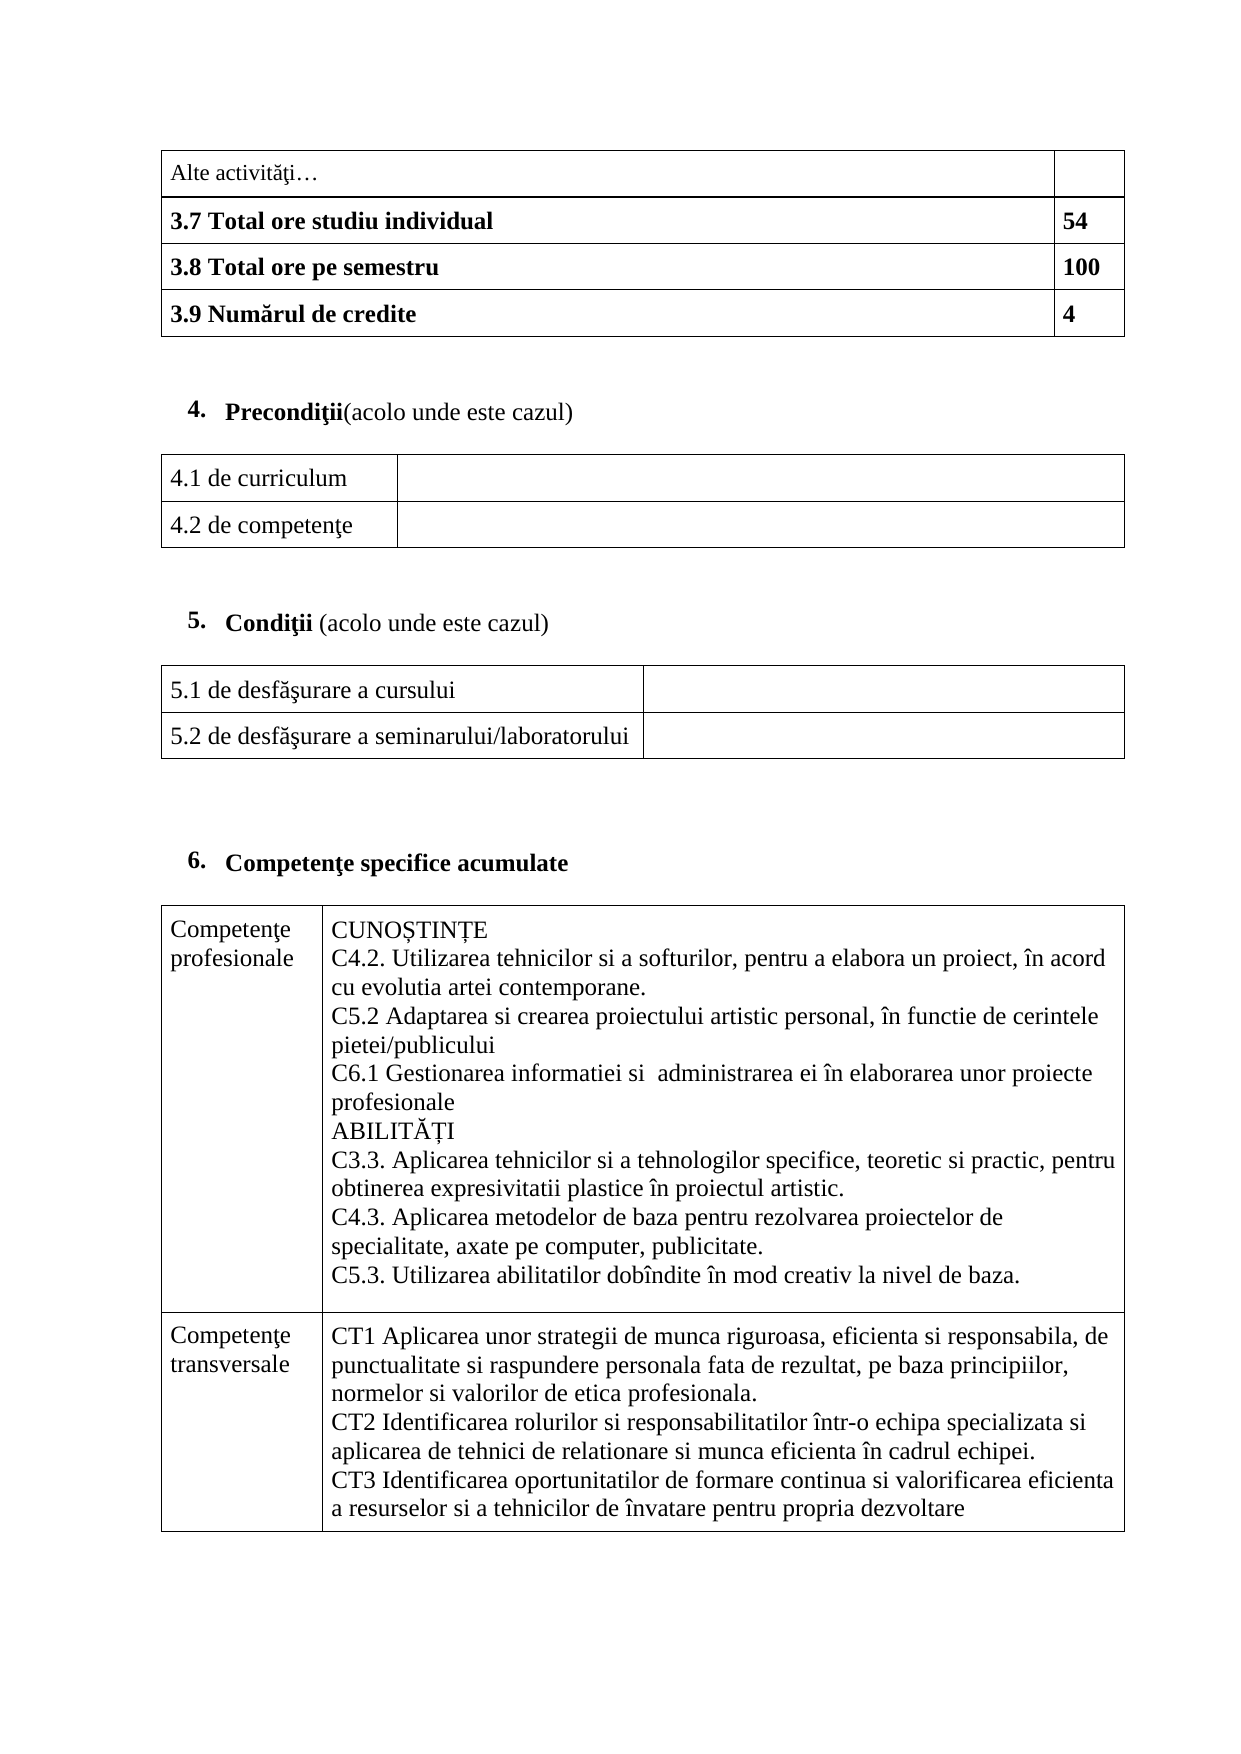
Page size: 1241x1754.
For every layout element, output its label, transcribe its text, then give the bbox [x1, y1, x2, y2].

table_cell [644, 713, 1124, 758]
table_header 5.1 de desfăşurare a cursului [162, 666, 643, 712]
table_header CUNOȘTINȚE C4.2. Utilizarea tehnicilor si a softurilor, pentru a elabora un proiect, în acord cu evolutia artei contemporane. C5.2 Adaptarea si crearea proiectului artistic personal, în functie de cerintele pietei/publicului C6.1 Gestionarea informatiei si administrarea ei în elaborarea unor proiecte profesionale ABILITĂȚI C3.3. Aplicarea tehnicilor si a tehnologilor specifice, teoretic si practic, pentru obtinerea expresivitatii plastice în proiectul artistic. C4.3. Aplicarea metodelor de baza pentru rezolvarea proiectelor de specialitate, axate pe computer, publicitate. C5.3. Utilizarea abilitatilor dobîndite în mod creativ la nivel de baza. [323, 906, 1124, 1312]
table_cell 5.2 de desfăşurare a seminarului/laboratorului [162, 713, 643, 758]
table_cell 4.2 de competenţe [162, 502, 397, 547]
table_header 4.1 de curriculum [162, 455, 397, 501]
table_cell 3.9 Numărul de credite [162, 290, 1054, 336]
table_header [644, 666, 1124, 712]
list Competenţe specifice acumulate [187, 846, 1090, 877]
table_cell CT1 Aplicarea unor strategii de munca riguroasa, eficienta si responsabila, de punctualitate si raspundere personala fata de rezultat, pe baza principiilor, normelor si valorilor de etica profesionala. CT2 Identificarea rolurilor si responsabilitatilor într-o echipa specializata si aplicarea de tehnici de relationare si munca eficienta în cadrul echipei. CT3 Identificarea oportunitatilor de formare continua si valorificarea eficienta a resurselor si a tehnicilor de învatare pentru propria dezvoltare [323, 1313, 1124, 1531]
list Precondiţii(acolo unde este cazul) [187, 394, 1090, 425]
table_cell 100 [1055, 244, 1124, 289]
table_cell 3.8 Total ore pe semestru [162, 244, 1054, 289]
table_cell 54 [1055, 198, 1124, 243]
table_cell Alte activităţi… [162, 151, 1054, 196]
table_header [398, 455, 1124, 501]
table_cell [398, 502, 1124, 547]
table_cell [1055, 151, 1124, 196]
table_cell Competenţe transversale [162, 1313, 322, 1531]
table_cell 4 [1055, 290, 1124, 336]
table_header Competenţe profesionale [162, 906, 322, 1312]
table_cell 3.7 Total ore studiu individual [162, 198, 1054, 243]
list Condiţii (acolo unde este cazul) [187, 606, 1090, 637]
